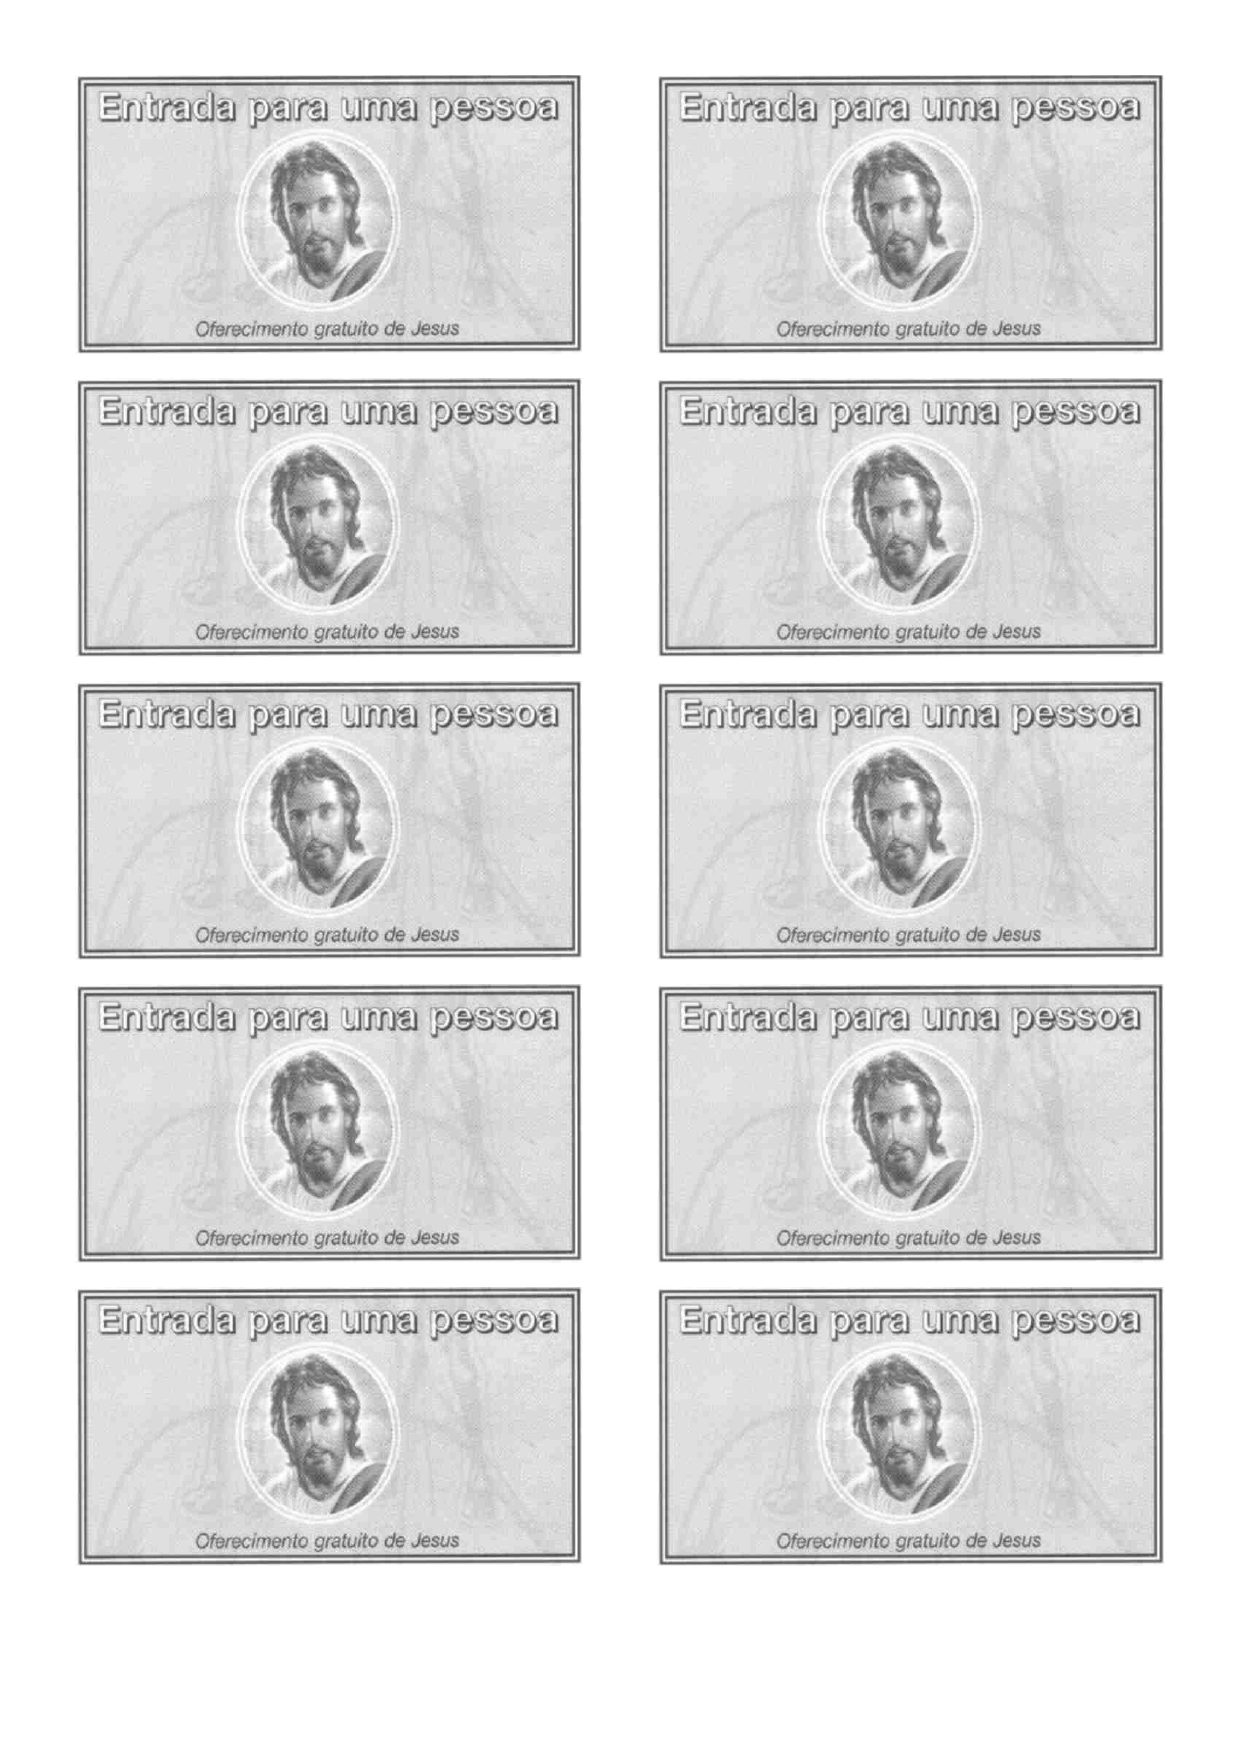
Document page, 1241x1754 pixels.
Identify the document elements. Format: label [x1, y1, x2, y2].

picture [657, 75, 1165, 354]
picture [75, 1287, 583, 1566]
picture [75, 378, 583, 657]
picture [75, 75, 583, 354]
picture [657, 681, 1165, 960]
picture [657, 984, 1165, 1263]
picture [75, 984, 583, 1263]
picture [657, 378, 1165, 657]
picture [657, 1287, 1165, 1566]
picture [75, 681, 583, 960]
